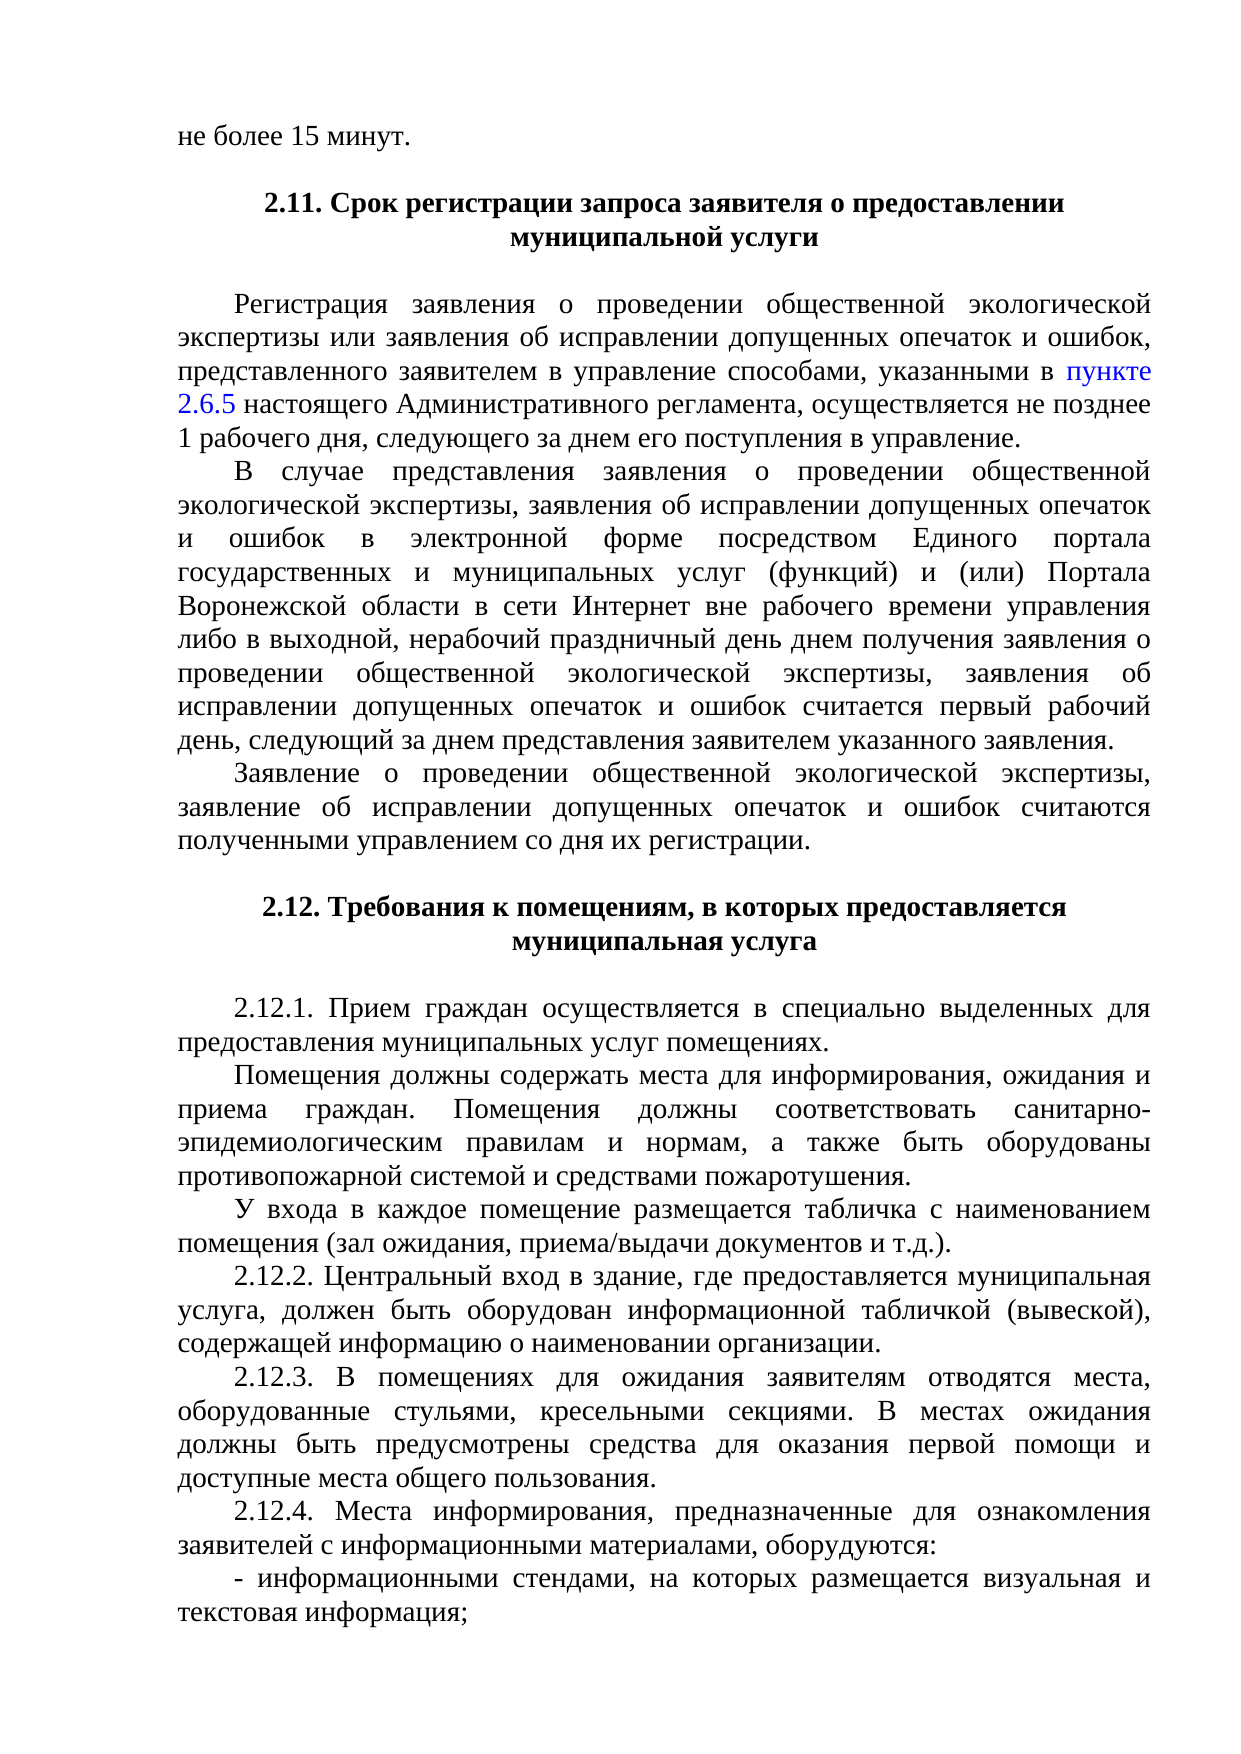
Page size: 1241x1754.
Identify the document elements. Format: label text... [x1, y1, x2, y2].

title муниципальной услуги [177, 219, 1152, 252]
text 2.12.4. Места информирования, предназначенные для ознакомления заявителей с информационными материалами, оборудуются: [177, 1493, 1152, 1560]
text Помещения должны содержать места для информирования, ожидания и приема граждан. Помещения должны соответствовать санитарно-эпидемиологическим правилам и нормам, а также быть оборудованы противопожарной системой и средствами пожаротушения. [177, 1057, 1152, 1191]
title 2.12. Требования к помещениям, в которых предоставляется [177, 889, 1152, 923]
text Заявление о проведении общественной экологической экспертизы, заявление об исправлении допущенных опечаток и ошибок считаются полученными управлением со дня их регистрации. [177, 755, 1152, 856]
text У входа в каждое помещение размещается табличка с наименованием помещения (зал ожидания, приема/выдачи документов и т.д.). [177, 1191, 1152, 1258]
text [177, 118, 1152, 152]
title 2.11. Срок регистрации запроса заявителя о предоставлении [177, 185, 1152, 219]
text В случае представления заявления о проведении общественной экологической экспертизы, заявления об исправлении допущенных опечаток и ошибок в электронной форме посредством Единого портала государственных и муниципальных услуг (функций) и (или) Портала Воронежской области в сети Интернет вне рабочего времени управления либо в выходной, нерабочий праздничный день днем получения заявления о проведении общественной экологической экспертизы, заявления об исправлении допущенных опечаток и ошибок считается первый рабочий день, следующий за днем представления заявителем указанного заявления. [177, 453, 1152, 755]
text - информационными стендами, на которых размещается визуальная и текстовая информация; [177, 1560, 1152, 1627]
text Регистрация заявления о проведении общественной экологической экспертизы или заявления об исправлении допущенных опечаток и ошибок, представленного заявителем в управление способами, указанными в пункте 2.6.5 настоящего Административного регламента, осуществляется не позднее 1 рабочего дня, следующего за днем его поступления в управление. [177, 286, 1152, 453]
text 2.12.3. В помещениях для ожидания заявителям отводятся места, оборудованные стульями, кресельными секциями. В местах ожидания должны быть предусмотрены средства для оказания первой помощи и доступные места общего пользования. [177, 1359, 1152, 1493]
text 2.12.1. Прием граждан осуществляется в специально выделенных для предоставления муниципальных услуг помещениях. [177, 990, 1152, 1057]
title муниципальная услуга [177, 923, 1152, 957]
text 2.12.2. Центральный вход в здание, где предоставляется муниципальная услуга, должен быть оборудован информационной табличкой (вывеской), содержащей информацию о наименовании организации. [177, 1258, 1152, 1359]
